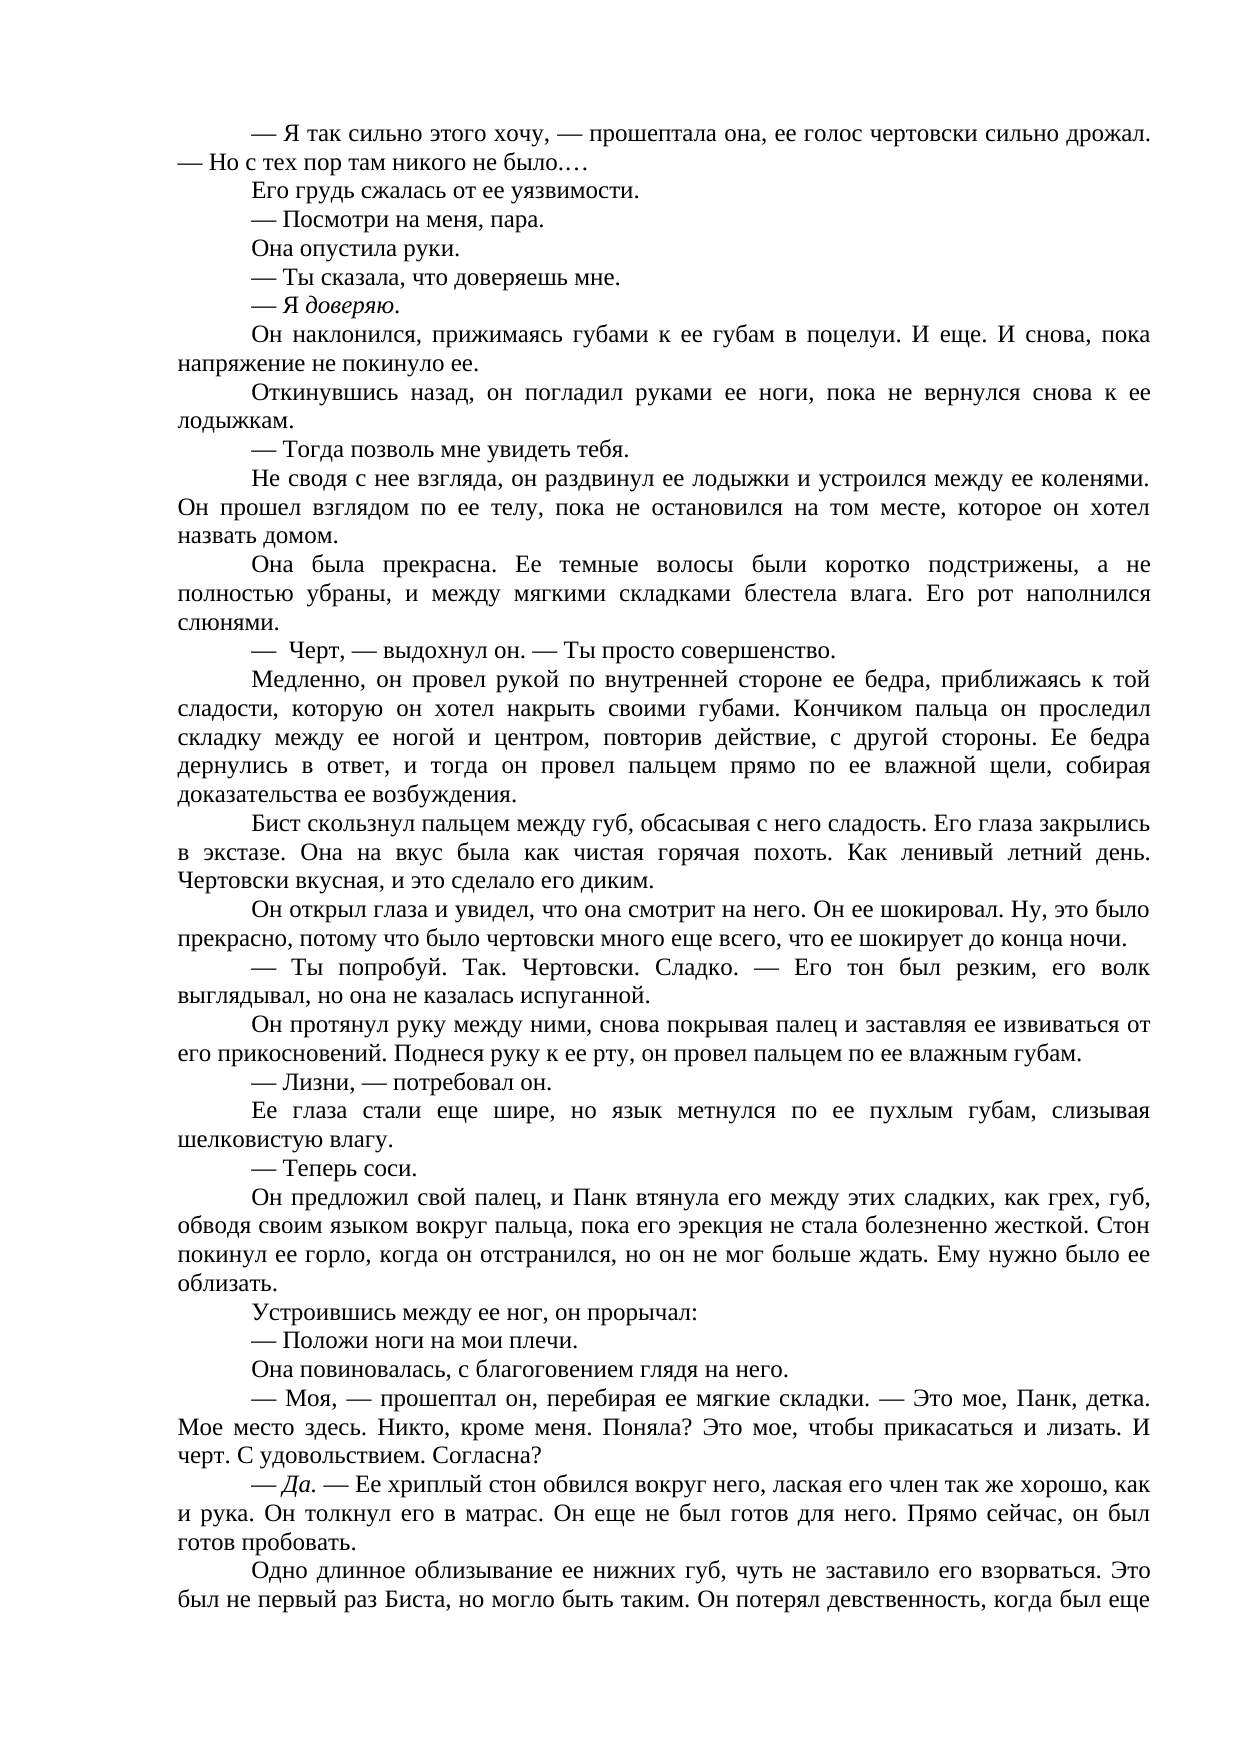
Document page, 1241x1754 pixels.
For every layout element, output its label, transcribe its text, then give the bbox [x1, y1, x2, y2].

text Он предложил свой палец, и Панк втянула его между этих сладких, как грех, губ, обводя своим языком вокруг пальца, пока его эрекция не стала болезненно жесткой. Стон покинул ее горло, когда он отстранился, но он не мог больше ждать. Ему нужно было ее облизать. [177, 1182, 1152, 1297]
text — Черт, — выдохнул он. — Ты просто совершенство. [177, 636, 1152, 664]
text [177, 1556, 1152, 1613]
text Он протянул руку между ними, снова покрывая палец и заставляя ее извиваться от его прикосновений. Поднеся руку к ее рту, он провел пальцем по ее влажным губам. [177, 1009, 1152, 1067]
text — Посмотри на меня, пара. [177, 204, 1152, 233]
text Она была прекрасна. Ее темные волосы были коротко подстрижены, а не полностью убраны, и между мягкими складками блестела влага. Его рот наполнился слюнями. [177, 549, 1152, 636]
text Медленно, он провел рукой по внутренней стороне ее бедра, приближаясь к той сладости, которую он хотел накрыть своими губами. Кончиком пальца он проследил складку между ее ногой и центром, повторив действие, с другой стороны. Ее бедра дернулись в ответ, и тогда он провел пальцем прямо по ее влажной щели, собирая доказательства ее возбуждения. [177, 664, 1152, 808]
text — Лизни, — потребовал он. [177, 1067, 1152, 1096]
text — Тогда позволь мне увидеть тебя. [177, 434, 1152, 463]
text — Ты попробуй. Так. Чертовски. Сладко. — Его тон был резким, его волк выглядывал, но она не казалась испуганной. [177, 952, 1152, 1009]
text Она повиновалась, с благоговением глядя на него. [177, 1354, 1152, 1383]
text Его грудь сжалась от ее уязвимости. [177, 176, 1152, 204]
text Ее глаза стали еще шире, но язык метнулся по ее пухлым губам, слизывая шелковистую влагу. [177, 1096, 1152, 1153]
text Откинувшись назад, он погладил руками ее ноги, пока не вернулся снова к ее лодыжкам. [177, 377, 1152, 434]
text — Положи ноги на мои плечи. [177, 1326, 1152, 1354]
text — Моя, — прошептал он, перебирая ее мягкие складки. — Это мое, Панк, детка. Мое место здесь. Никто, кроме меня. Поняла? Это мое, чтобы прикасаться и лизать. И черт. С удовольствием. Согласна? [177, 1383, 1152, 1469]
text Он наклонился, прижимаясь губами к ее губам в поцелуи. И еще. И снова, пока напряжение не покинуло ее. [177, 319, 1152, 377]
text Она опустила руки. [177, 233, 1152, 262]
text Устроившись между ее ног, он прорычал: [177, 1297, 1152, 1326]
text Он открыл глаза и увидел, что она смотрит на него. Он ее шокировал. Ну, это было прекрасно, потому что было чертовски много еще всего, что ее шокирует до конца ночи. [177, 894, 1152, 952]
text — Я доверяю. [177, 291, 1152, 319]
text — Да. — Ее хриплый стон обвился вокруг него, лаская его член так же хорошо, как и рука. Он толкнул его в матрас. Он еще не был готов для него. Прямо сейчас, он был готов пробовать. [177, 1469, 1152, 1556]
text — Теперь соси. [177, 1153, 1152, 1182]
text — Ты сказала, что доверяешь мне. [177, 262, 1152, 291]
text Бист скользнул пальцем между губ, обсасывая с него сладость. Его глаза закрылись в экстазе. Она на вкус была как чистая горячая похоть. Как ленивый летний день. Чертовски вкусная, и это сделало его диким. [177, 808, 1152, 894]
text — Я так сильно этого хочу, — прошептала она, ее голос чертовски сильно дрожал. — Но с тех пор там никого не было.… [177, 118, 1152, 176]
text Не сводя с нее взгляда, он раздвинул ее лодыжки и устроился между ее коленями. Он прошел взглядом по ее телу, пока не остановился на том месте, которое он хотел назвать домом. [177, 463, 1152, 549]
